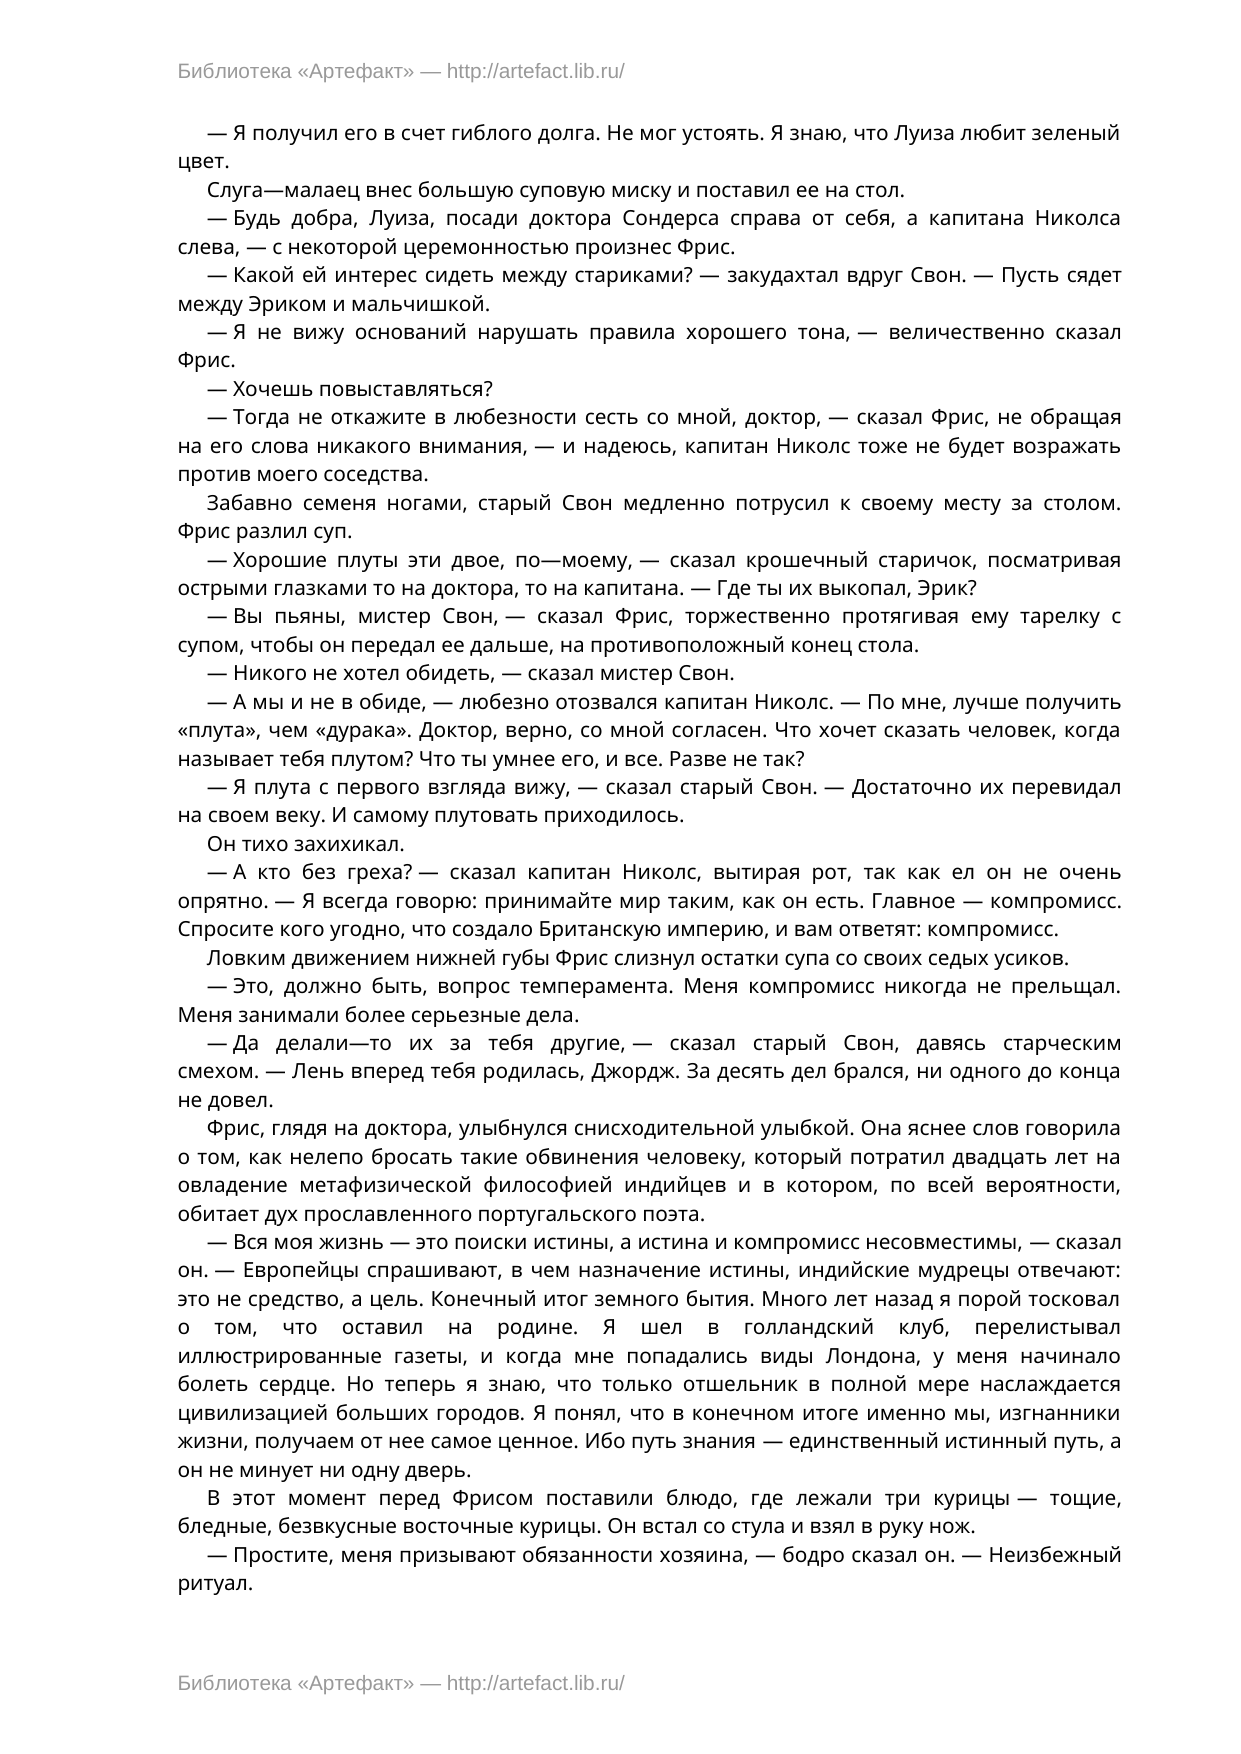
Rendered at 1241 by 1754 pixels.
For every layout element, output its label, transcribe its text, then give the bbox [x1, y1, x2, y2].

text — Это, должно быть, вопрос темперамента. Меня компромисс никогда не прельщал. Меня занимали более серьезные дела. [177, 971, 1122, 1028]
text — Какой ей интерес сидеть между стариками? — закудахтал вдруг Свон. — Пусть сядет между Эриком и мальчишкой. [177, 260, 1122, 317]
text — Хочешь повыставляться? [177, 374, 1122, 402]
text — Вы пьяны, мистер Свон, — сказал Фрис, торжественно протягивая ему тарелку с супом, чтобы он передал ее дальше, на противоположный конец стола. [177, 602, 1122, 658]
text — Простите, меня призывают обязанности хозяина, — бодро сказал он. — Неизбежный ритуал. [177, 1540, 1122, 1597]
text — Вся моя жизнь — это поиски истины, а истина и компромисс несовместимы, — сказал он. — Европейцы спрашивают, в чем назначение истины, индийские мудрецы отвечают: это не средство, а цель. Конечный итог земного бытия. Много лет назад я порой тосковал о том, что оставил на родине. Я шел в голландский клуб, перелистывал иллюстрированные газеты, и когда мне попадались виды Лондона, у меня начинало болеть сердце. Но теперь я знаю, что только отшельник в полной мере наслаждается цивилизацией больших городов. Я понял, что в конечном итоге именно мы, изгнанники жизни, получаем от нее самое ценное. Ибо путь знания — единственный истинный путь, а он не минует ни одну дверь. [177, 1227, 1122, 1483]
text — Будь добра, Луиза, посади доктора Сондерса справа от себя, а капитана Николса слева, — с некоторой церемонностью произнес Фрис. [177, 203, 1122, 260]
text — Да делали—то их за тебя другие, — сказал старый Свон, давясь старческим смехом. — Лень вперед тебя родилась, Джордж. За десять дел брался, ни одного до конца не довел. [177, 1028, 1122, 1113]
text Слуга—малаец внес большую суповую миску и поставил ее на стол. [177, 175, 1122, 203]
text — Тогда не откажите в любезности сесть со мной, доктор, — сказал Фрис, не обращая на его слова никакого внимания, — и надеюсь, капитан Николс тоже не будет возражать против моего соседства. [177, 402, 1122, 488]
text — А кто без греха? — сказал капитан Николс, вытирая рот, так как ел он не очень опрятно. — Я всегда говорю: принимайте мир таким, как он есть. Главное — компромисс. Спросите кого угодно, что создало Британскую империю, и вам ответят: компромисс. [177, 857, 1122, 943]
text Ловким движением нижней губы Фрис слизнул остатки супа со своих седых усиков. [177, 943, 1122, 971]
text — Я получил его в счет гиблого долга. Не мог устоять. Я знаю, что Луиза любит зеленый цвет. [177, 118, 1122, 175]
text — А мы и не в обиде, — любезно отозвался капитан Николс. — По мне, лучше получить «плута», чем «дурака». Доктор, верно, со мной согласен. Что хочет сказать человек, когда называет тебя плутом? Что ты умнее его, и все. Разве не так? [177, 687, 1122, 772]
text — Хорошие плуты эти двое, по—моему, — сказал крошечный старичок, посматривая острыми глазками то на доктора, то на капитана. — Где ты их выкопал, Эрик? [177, 545, 1122, 602]
text Фрис, глядя на доктора, улыбнулся снисходительной улыбкой. Она яснее слов говорила о том, как нелепо бросать такие обвинения человеку, который потратил двадцать лет на овладение метафизической философией индийцев и в котором, по всей вероятности, обитает дух прославленного португальского поэта. [177, 1113, 1122, 1227]
text — Никого не хотел обидеть, — сказал мистер Свон. [177, 658, 1122, 687]
text — Я плута с первого взгляда вижу, — сказал старый Свон. — Достаточно их перевидал на своем веку. И самому плутовать приходилось. [177, 772, 1122, 829]
text — Я не вижу оснований нарушать правила хорошего тона, — величественно сказал Фрис. [177, 317, 1122, 374]
text В этот момент перед Фрисом поставили блюдо, где лежали три курицы — тощие, бледные, безвкусные восточные курицы. Он встал со стула и взял в руку нож. [177, 1483, 1122, 1540]
text Он тихо захихикал. [177, 829, 1122, 857]
text Забавно семеня ногами, старый Свон медленно потрусил к своему месту за столом. Фрис разлил суп. [177, 488, 1122, 545]
